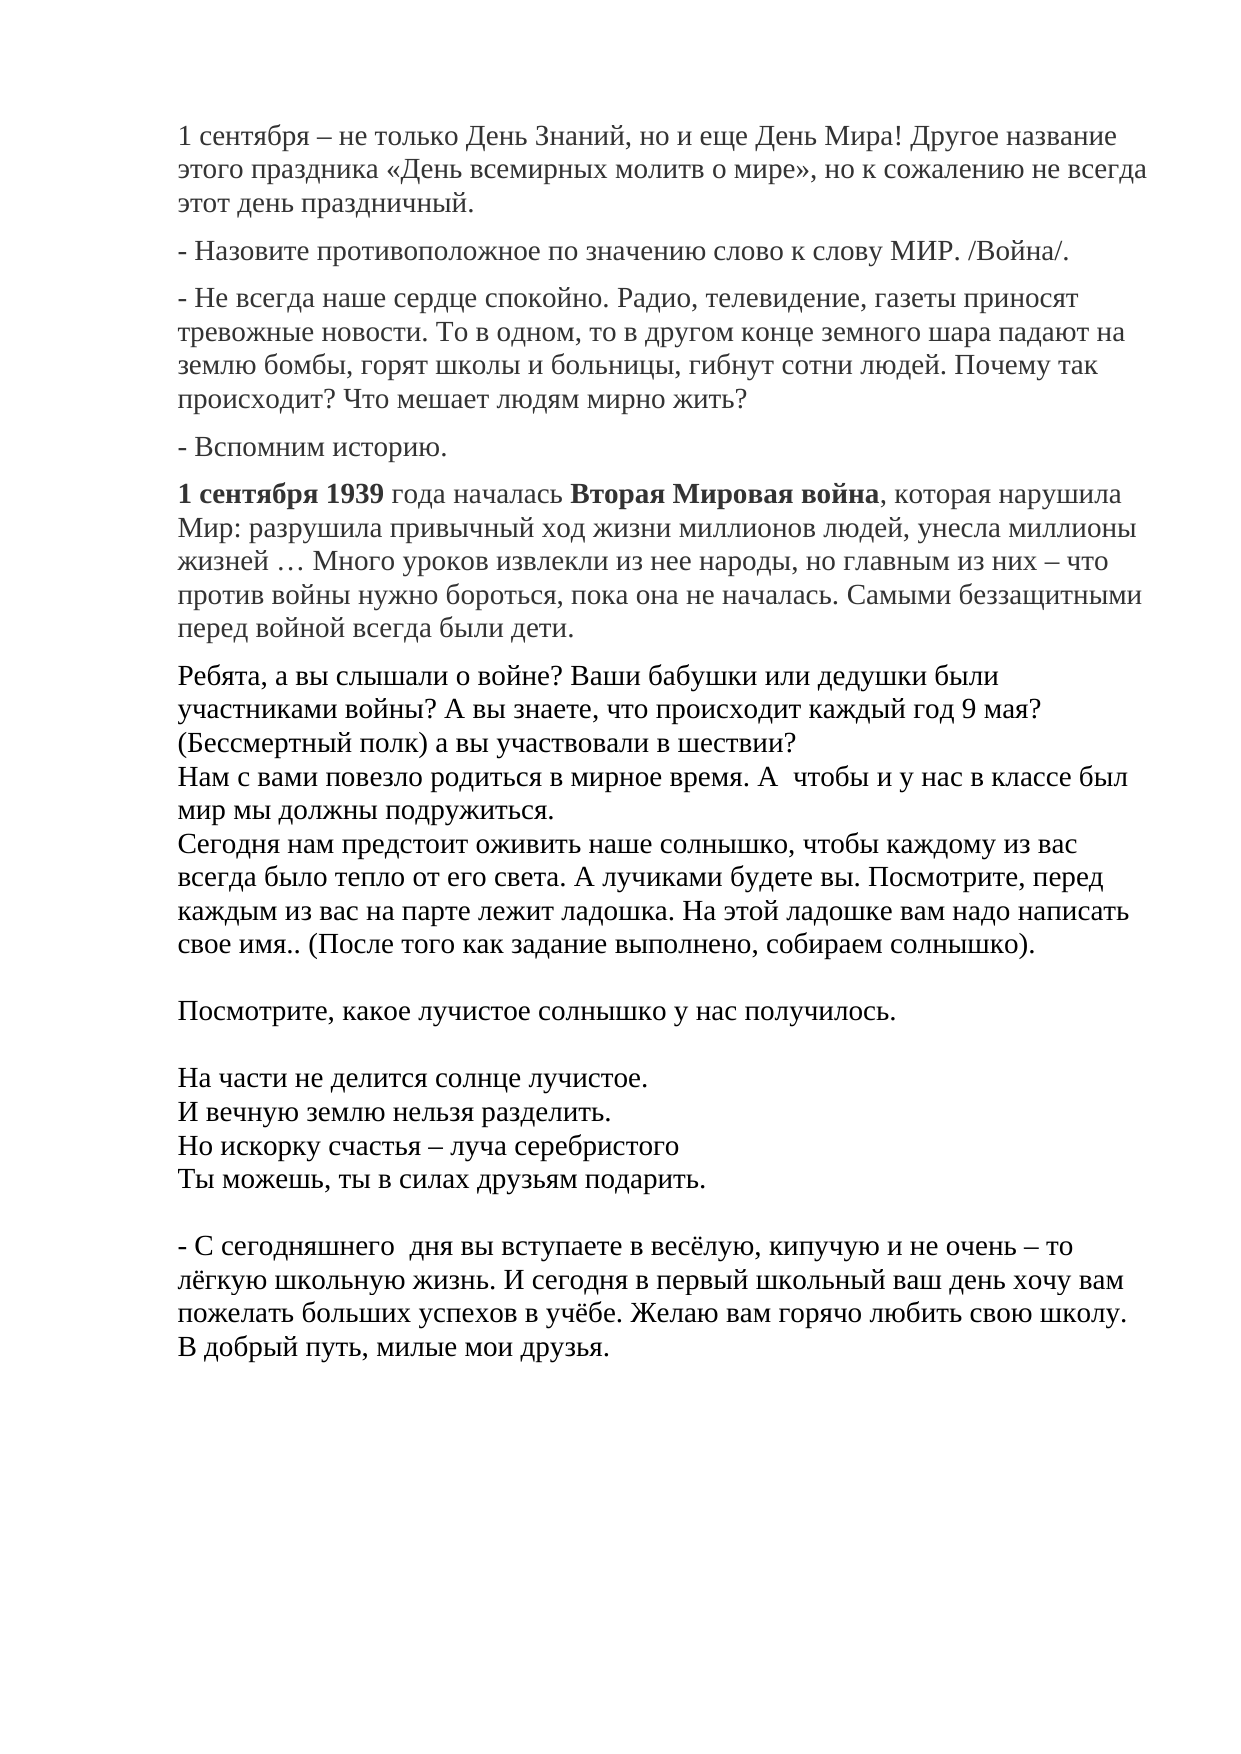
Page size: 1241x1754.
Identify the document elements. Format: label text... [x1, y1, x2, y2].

text - Назовите противоположное по значению слово к слову МИР. /Война/. [177, 233, 1152, 266]
text На части не делится солнце лучистое. [177, 1061, 1152, 1094]
text - Вспомним историю. [177, 429, 1152, 462]
text 1 сентября – не только День Знаний, но и еще День Мира! Другое название этого праздника «День всемирных молитв о мире», но к сожалению не всегда этот день праздничный. [177, 118, 1152, 219]
text - Не всегда наше сердце спокойно. Радио, телевидение, газеты приносят тревожные новости. То в одном, то в другом конце земного шара падают на землю бомбы, горят школы и больницы, гибнут сотни людей. Почему так происходит? Что мешает людям мирно жить? [177, 280, 1152, 414]
text Но искорку счастья – луча серебристого [177, 1128, 1152, 1161]
text Ты можешь, ты в силах друзьям подарить. [177, 1161, 1152, 1195]
text - С сегодняшнего дня вы вступаете в весёлую, кипучую и не очень – то лёгкую школьную жизнь. И сегодня в первый школьный ваш день хочу вам пожелать больших успехов в учёбе. Желаю вам горячо любить свою школу. В добрый путь, милые мои друзья. [610, 1228, 1152, 1362]
text И вечную землю нельзя разделить. [177, 1094, 1152, 1128]
text Ребята, а вы слышали о войне? Ваши бабушки или дедушки были участниками войны? А вы знаете, что происходит каждый год 9 мая? (Бессмертный полк) а вы участвовали в шествии? [177, 658, 1152, 759]
text Посмотрите, какое лучистое солнышко у нас получилось. [177, 993, 1152, 1027]
text 1 сентября 1939 года началась Вторая Мировая война, которая нарушила Мир: разрушила привычный ход жизни миллионов людей, унесла миллионы жизней … Много уроков извлекли из нее народы, но главным из них – что против войны нужно бороться, пока она не началась. Самыми беззащитными перед войной всегда были дети. [177, 476, 1152, 644]
text Нам с вами повезло родиться в мирное время. А чтобы и у нас в классе был мир мы должны подружиться. [177, 759, 1152, 826]
text Сегодня нам предстоит оживить наше солнышко, чтобы каждому из вас всегда было тепло от его света. А лучиками будете вы. Посмотрите, перед каждым из вас на парте лежит ладошка. На этой ладошке вам надо написать свое имя.. (После того как задание выполнено, собираем солнышко). [177, 826, 1152, 960]
